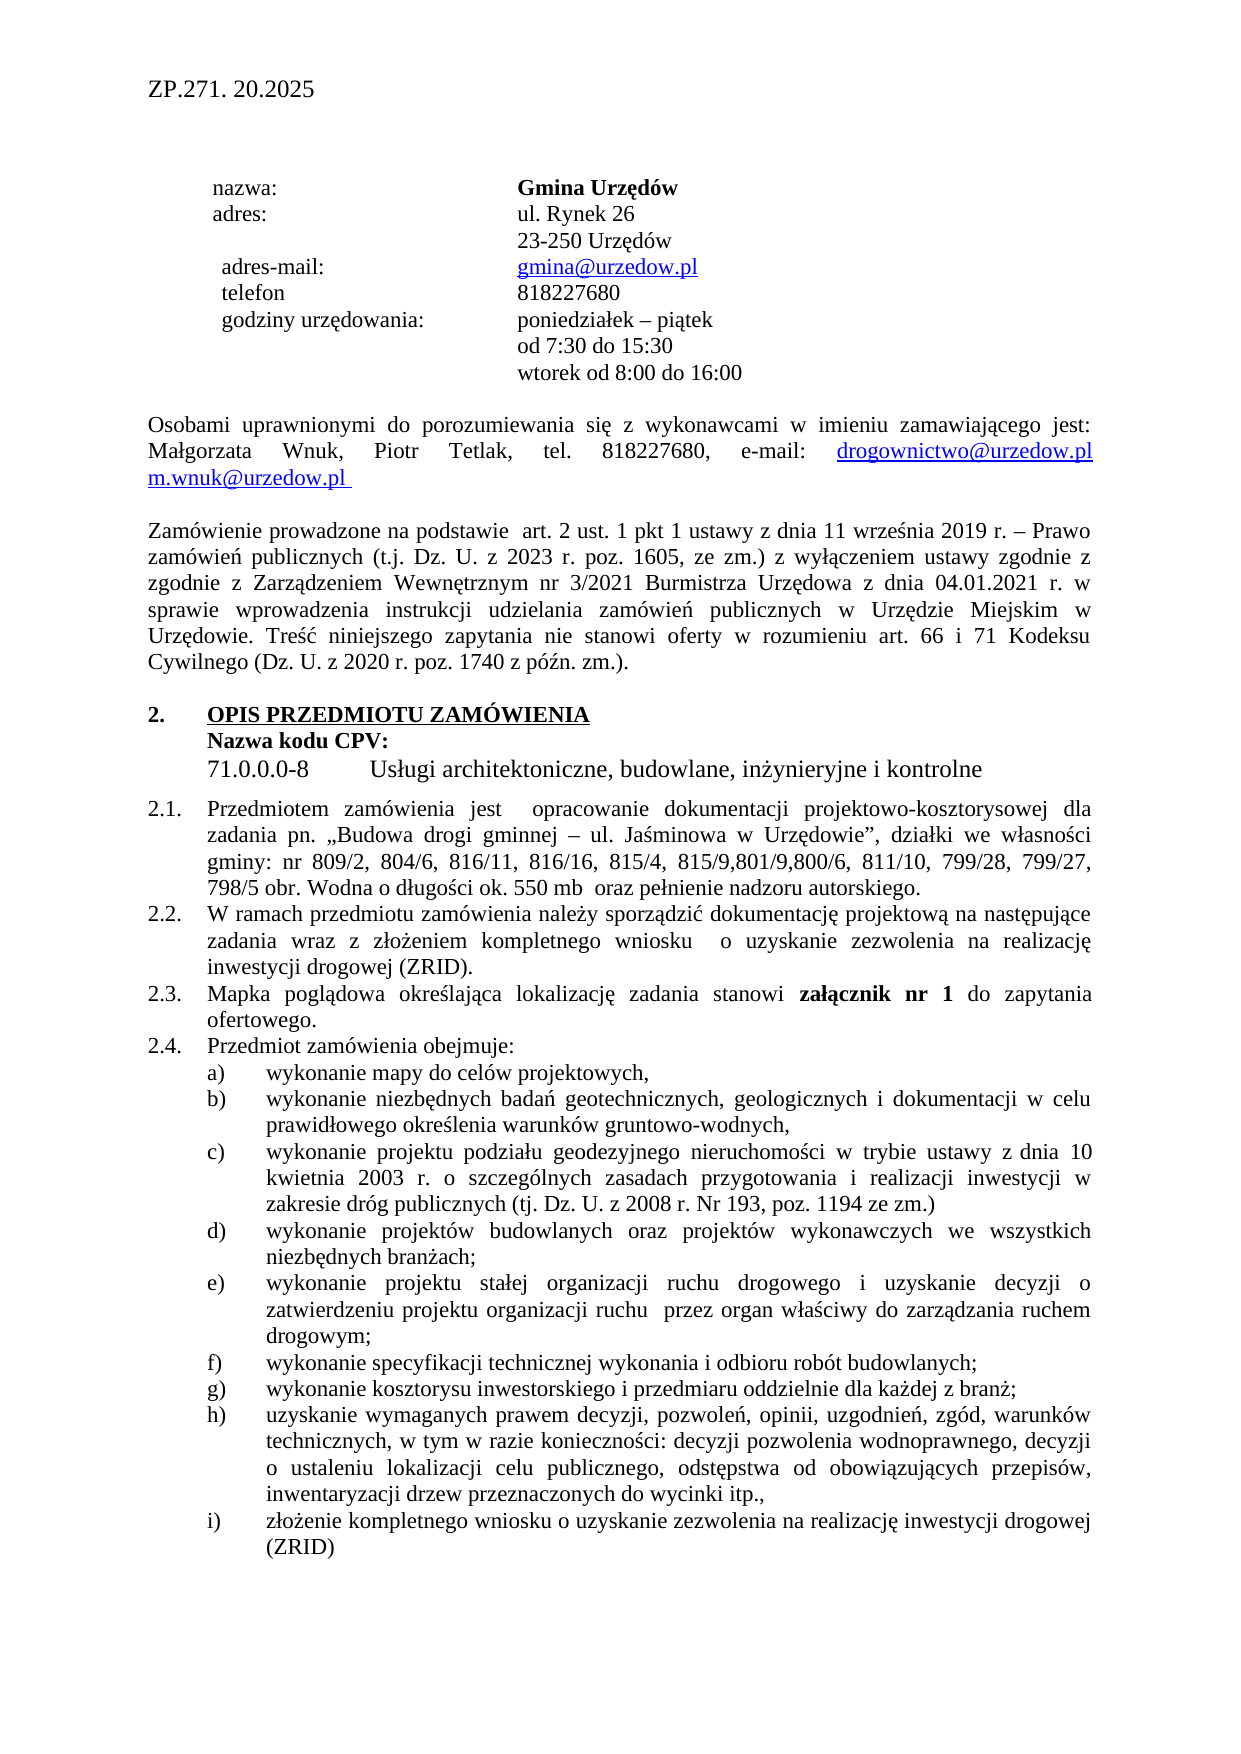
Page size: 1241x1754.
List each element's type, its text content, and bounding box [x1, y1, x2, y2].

list wykonanie specyfikacji technicznej wykonania i odbioru robót budowlanych; [207, 1348, 1092, 1375]
list OPIS PRZEDMIOTU ZAMÓWIENIA [148, 701, 1092, 727]
list Przedmiot zamówienia obejmuje: [148, 1032, 1092, 1059]
list wykonanie projektu podziału geodezyjnego nieruchomości w trybie ustawy z dnia 10 kwietnia 2003 r. o szczególnych zasadach przygotowania i realizacji inwestycji w zakresie dróg publicznych (tj. Dz. U. z 2008 r. Nr 193, poz. 1194 ze zm.) [207, 1138, 1092, 1217]
text adres: ul. Rynek 26 [148, 200, 1092, 227]
list wykonanie kosztorysu inwestorskiego i przedmiaru oddzielnie dla każdej z branż; [207, 1375, 1092, 1401]
list wykonanie projektu stałej organizacji ruchu drogowego i uzyskanie decyzji o zatwierdzeniu projektu organizacji ruchu przez organ właściwy do zarządzania ruchem drogowym; [207, 1269, 1092, 1348]
list Przedmiotem zamówienia jest opracowanie dokumentacji projektowo-kosztorysowej dla zadania pn. „Budowa drogi gminnej – ul. Jaśminowa w Urzędowie”, działki we własności gminy: nr 809/2, 804/6, 816/11, 816/16, 815/4, 815/9,801/9,800/6, 811/10, 799/28, 799/27, 798/5 obr. Wodna o długości ok. 550 mb oraz pełnienie nadzoru autorskiego. [148, 795, 1092, 901]
list złożenie kompletnego wniosku o uzyskanie zezwolenia na realizację inwestycji drogowej (ZRID) [207, 1507, 1092, 1559]
text adres-mail: gmina@urzedow.pl [148, 253, 1092, 279]
text od 7:30 do 15:30 [458, 332, 1092, 358]
text godziny urzędowania: poniedziałek – piątek [192, 306, 1092, 332]
list W ramach przedmiotu zamówienia należy sporządzić dokumentację projektową na następujące zadania wraz z złożeniem kompletnego wniosku o uzyskanie zezwolenia na realizację inwestycji drogowej (ZRID). [148, 901, 1092, 979]
text Zamówienie prowadzone na podstawie art. 2 ust. 1 pkt 1 ustawy z dnia 11 września 2019 r. – Prawo zamówień publicznych (t.j. Dz. U. z 2023 r. poz. 1605, ze zm.) z wyłączeniem ustawy zgodnie z zgodnie z Zarządzeniem Wewnętrznym nr 3/2021 Burmistrza Urzędowa z dnia 04.01.2021 r. w sprawie wprowadzenia instrukcji udzielania zamówień publicznych w Urzędzie Miejskim w Urzędowie. Treść niniejszego zapytania nie stanowi oferty w rozumieniu art. 66 i 71 Kodeksu Cywilnego (Dz. U. z 2020 r. poz. 1740 z późn. zm.). [148, 517, 1092, 675]
text nazwa: Gmina Urzędów [192, 174, 1092, 200]
text Osobami uprawnionymi do porozumiewania się z wykonawcami w imieniu zamawiającego jest: Małgorzata Wnuk, Piotr Tetlak, tel. 818227680, e-mail: drogownictwo@urzedow.pl m.wnuk@urzedow.pl [148, 411, 1092, 490]
list wykonanie projektów budowlanych oraz projektów wykonawczych we wszystkich niezbędnych branżach; [207, 1217, 1092, 1269]
list Mapka poglądowa określająca lokalizację zadania stanowi załącznik nr 1 do zapytania ofertowego. [148, 979, 1092, 1032]
text Nazwa kodu CPV: [207, 727, 1092, 754]
text wtorek od 8:00 do 16:00 [443, 358, 1092, 385]
list uzyskanie wymaganych prawem decyzji, pozwoleń, opinii, uzgodnień, zgód, warunków technicznych, w tym w razie konieczności: decyzji pozwolenia wodnoprawnego, decyzji o ustaleniu lokalizacji celu publicznego, odstępstwa od obowiązujących przepisów, inwentaryzacji drzew przeznaczonych do wycinki itp., [207, 1401, 1092, 1507]
text 23-250 Urzędów [192, 227, 1092, 253]
list wykonanie niezbędnych badań geotechnicznych, geologicznych i dokumentacji w celu prawidłowego określenia warunków gruntowo-wodnych, [207, 1085, 1092, 1138]
list wykonanie mapy do celów projektowych, [207, 1059, 1092, 1085]
text telefon 818227680 [148, 279, 1092, 306]
list Usługi architektoniczne, budowlane, inżynieryjne i kontrolne [207, 754, 1092, 783]
